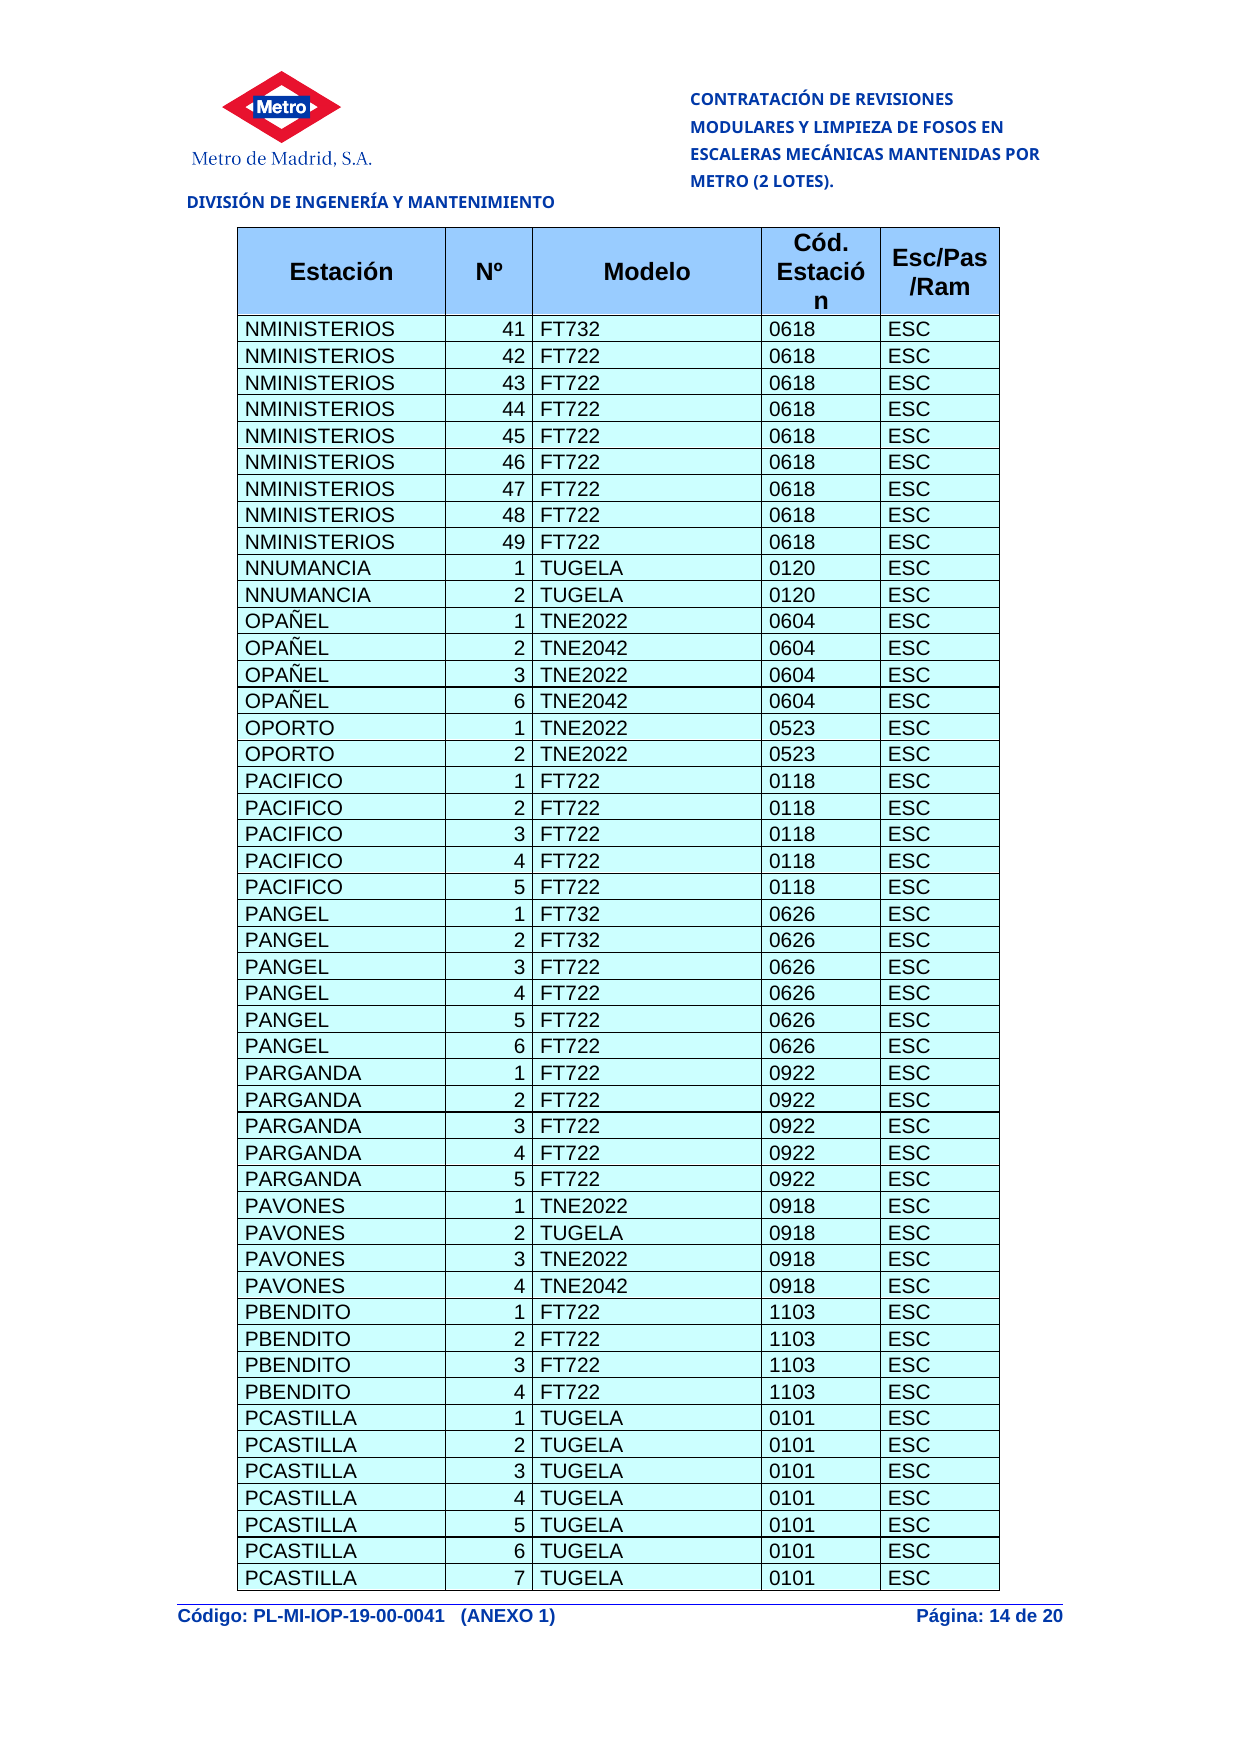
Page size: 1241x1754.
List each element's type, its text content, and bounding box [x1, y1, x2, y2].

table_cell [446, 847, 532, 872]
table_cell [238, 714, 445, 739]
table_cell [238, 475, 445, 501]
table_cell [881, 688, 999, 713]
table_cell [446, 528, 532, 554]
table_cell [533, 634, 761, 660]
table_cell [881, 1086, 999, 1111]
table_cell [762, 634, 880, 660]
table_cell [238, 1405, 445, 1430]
table_header Nº [446, 228, 532, 314]
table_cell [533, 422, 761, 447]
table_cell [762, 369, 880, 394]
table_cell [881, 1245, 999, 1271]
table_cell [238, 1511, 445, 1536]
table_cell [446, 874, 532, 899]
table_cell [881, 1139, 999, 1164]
table_header Modelo [533, 228, 761, 314]
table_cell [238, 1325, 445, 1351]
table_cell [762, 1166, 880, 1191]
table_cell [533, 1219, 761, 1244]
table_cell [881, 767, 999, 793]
table_header Estación [238, 228, 445, 314]
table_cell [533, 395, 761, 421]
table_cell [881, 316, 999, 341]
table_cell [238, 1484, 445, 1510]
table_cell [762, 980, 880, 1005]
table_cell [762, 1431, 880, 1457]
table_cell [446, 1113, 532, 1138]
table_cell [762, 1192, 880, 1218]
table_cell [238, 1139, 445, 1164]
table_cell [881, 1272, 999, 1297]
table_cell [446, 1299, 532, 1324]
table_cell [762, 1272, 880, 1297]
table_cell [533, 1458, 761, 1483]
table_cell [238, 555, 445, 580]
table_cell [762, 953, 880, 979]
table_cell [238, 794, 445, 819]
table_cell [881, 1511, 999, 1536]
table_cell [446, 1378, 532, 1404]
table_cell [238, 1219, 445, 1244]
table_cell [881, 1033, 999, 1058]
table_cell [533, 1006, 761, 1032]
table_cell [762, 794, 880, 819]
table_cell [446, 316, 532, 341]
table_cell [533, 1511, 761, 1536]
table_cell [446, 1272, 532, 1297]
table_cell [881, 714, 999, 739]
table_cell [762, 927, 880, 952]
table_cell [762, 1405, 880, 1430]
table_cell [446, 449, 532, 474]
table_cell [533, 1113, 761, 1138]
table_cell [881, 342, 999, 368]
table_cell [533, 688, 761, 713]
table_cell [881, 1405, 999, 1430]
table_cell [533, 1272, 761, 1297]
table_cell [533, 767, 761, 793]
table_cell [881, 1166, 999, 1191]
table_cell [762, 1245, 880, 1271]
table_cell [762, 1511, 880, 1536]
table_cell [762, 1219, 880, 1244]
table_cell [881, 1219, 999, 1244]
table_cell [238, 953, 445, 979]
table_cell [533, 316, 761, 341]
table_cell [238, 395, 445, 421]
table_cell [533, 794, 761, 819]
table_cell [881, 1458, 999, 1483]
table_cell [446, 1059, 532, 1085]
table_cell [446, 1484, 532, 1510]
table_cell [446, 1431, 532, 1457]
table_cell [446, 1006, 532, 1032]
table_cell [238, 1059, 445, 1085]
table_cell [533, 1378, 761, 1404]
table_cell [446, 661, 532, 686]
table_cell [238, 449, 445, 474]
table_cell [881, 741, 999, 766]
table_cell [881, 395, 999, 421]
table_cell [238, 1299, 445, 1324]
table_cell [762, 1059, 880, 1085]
table_header Esc/Pas /Ram [881, 228, 999, 314]
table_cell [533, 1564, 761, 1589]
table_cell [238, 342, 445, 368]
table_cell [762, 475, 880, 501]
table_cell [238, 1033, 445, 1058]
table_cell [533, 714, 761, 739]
table_header Cód. Estación [762, 228, 880, 314]
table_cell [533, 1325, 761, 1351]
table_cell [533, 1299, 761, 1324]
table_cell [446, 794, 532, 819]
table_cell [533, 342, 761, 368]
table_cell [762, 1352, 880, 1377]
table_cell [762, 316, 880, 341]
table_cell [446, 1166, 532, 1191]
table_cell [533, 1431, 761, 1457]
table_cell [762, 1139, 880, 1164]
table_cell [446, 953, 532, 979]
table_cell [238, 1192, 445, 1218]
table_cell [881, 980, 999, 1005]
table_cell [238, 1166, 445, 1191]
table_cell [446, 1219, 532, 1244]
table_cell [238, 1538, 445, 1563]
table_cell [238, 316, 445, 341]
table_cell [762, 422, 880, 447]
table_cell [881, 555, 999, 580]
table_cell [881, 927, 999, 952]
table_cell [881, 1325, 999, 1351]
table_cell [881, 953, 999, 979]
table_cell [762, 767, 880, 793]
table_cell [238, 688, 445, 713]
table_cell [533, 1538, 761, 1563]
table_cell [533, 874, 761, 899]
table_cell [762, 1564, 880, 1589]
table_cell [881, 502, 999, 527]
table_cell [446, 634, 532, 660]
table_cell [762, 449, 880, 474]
picture [189, 68, 374, 169]
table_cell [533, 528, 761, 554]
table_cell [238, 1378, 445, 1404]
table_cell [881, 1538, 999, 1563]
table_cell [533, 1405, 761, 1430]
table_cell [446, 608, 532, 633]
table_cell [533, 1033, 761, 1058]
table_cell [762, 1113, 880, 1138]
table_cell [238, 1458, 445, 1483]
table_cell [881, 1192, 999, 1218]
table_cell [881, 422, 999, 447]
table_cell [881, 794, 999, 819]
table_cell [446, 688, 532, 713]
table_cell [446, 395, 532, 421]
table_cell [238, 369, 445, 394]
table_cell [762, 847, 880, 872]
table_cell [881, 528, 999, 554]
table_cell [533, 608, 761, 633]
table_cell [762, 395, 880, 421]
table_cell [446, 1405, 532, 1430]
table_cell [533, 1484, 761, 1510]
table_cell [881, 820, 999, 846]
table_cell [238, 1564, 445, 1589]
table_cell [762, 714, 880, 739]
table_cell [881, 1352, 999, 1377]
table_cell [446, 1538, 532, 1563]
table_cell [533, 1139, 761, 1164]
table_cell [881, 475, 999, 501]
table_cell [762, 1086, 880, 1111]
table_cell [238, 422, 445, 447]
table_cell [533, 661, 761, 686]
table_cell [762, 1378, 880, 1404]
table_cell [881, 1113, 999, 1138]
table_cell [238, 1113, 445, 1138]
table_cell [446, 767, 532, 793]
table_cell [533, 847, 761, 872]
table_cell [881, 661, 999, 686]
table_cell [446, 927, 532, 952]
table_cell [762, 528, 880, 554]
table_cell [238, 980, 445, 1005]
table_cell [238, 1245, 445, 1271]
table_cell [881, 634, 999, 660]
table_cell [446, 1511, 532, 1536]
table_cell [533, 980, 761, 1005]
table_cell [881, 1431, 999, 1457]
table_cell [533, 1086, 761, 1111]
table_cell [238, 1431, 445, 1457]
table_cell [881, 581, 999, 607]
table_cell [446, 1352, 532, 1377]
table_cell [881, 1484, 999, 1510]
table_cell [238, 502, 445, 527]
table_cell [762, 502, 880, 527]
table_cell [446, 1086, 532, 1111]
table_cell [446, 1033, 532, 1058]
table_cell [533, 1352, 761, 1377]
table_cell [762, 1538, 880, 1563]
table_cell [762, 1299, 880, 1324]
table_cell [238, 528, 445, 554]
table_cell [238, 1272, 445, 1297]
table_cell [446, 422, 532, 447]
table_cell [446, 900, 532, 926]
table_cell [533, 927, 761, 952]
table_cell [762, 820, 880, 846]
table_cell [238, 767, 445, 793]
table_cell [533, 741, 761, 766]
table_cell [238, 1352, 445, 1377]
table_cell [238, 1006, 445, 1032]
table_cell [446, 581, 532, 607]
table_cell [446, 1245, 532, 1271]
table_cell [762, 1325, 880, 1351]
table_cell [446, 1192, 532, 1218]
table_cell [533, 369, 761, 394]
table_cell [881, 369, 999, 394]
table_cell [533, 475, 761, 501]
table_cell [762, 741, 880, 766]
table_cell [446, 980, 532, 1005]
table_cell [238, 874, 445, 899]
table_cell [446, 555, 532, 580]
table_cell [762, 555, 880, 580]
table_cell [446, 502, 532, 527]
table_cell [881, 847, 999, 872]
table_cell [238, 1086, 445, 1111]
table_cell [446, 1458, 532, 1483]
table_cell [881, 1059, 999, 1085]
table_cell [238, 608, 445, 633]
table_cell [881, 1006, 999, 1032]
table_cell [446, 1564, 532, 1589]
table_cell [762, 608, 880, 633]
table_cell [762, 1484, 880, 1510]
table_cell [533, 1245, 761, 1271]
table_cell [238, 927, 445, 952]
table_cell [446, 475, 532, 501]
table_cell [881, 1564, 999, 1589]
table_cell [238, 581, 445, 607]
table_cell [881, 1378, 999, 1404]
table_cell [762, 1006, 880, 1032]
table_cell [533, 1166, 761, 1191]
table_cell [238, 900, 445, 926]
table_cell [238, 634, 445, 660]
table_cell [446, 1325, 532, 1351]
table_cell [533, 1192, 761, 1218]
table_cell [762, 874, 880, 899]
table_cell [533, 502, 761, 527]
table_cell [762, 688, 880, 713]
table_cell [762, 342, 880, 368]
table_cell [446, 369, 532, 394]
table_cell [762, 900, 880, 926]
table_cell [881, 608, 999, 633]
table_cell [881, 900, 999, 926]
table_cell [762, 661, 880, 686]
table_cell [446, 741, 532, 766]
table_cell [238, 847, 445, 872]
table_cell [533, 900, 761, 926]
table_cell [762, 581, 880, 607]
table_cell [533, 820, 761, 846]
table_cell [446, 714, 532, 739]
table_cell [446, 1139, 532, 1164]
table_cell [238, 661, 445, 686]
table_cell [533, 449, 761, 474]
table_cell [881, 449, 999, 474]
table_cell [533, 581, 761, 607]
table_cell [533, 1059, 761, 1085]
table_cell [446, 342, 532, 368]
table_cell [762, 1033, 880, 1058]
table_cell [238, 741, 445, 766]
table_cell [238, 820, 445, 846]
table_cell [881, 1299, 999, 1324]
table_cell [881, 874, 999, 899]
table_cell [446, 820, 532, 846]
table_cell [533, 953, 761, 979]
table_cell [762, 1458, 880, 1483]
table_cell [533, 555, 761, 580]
